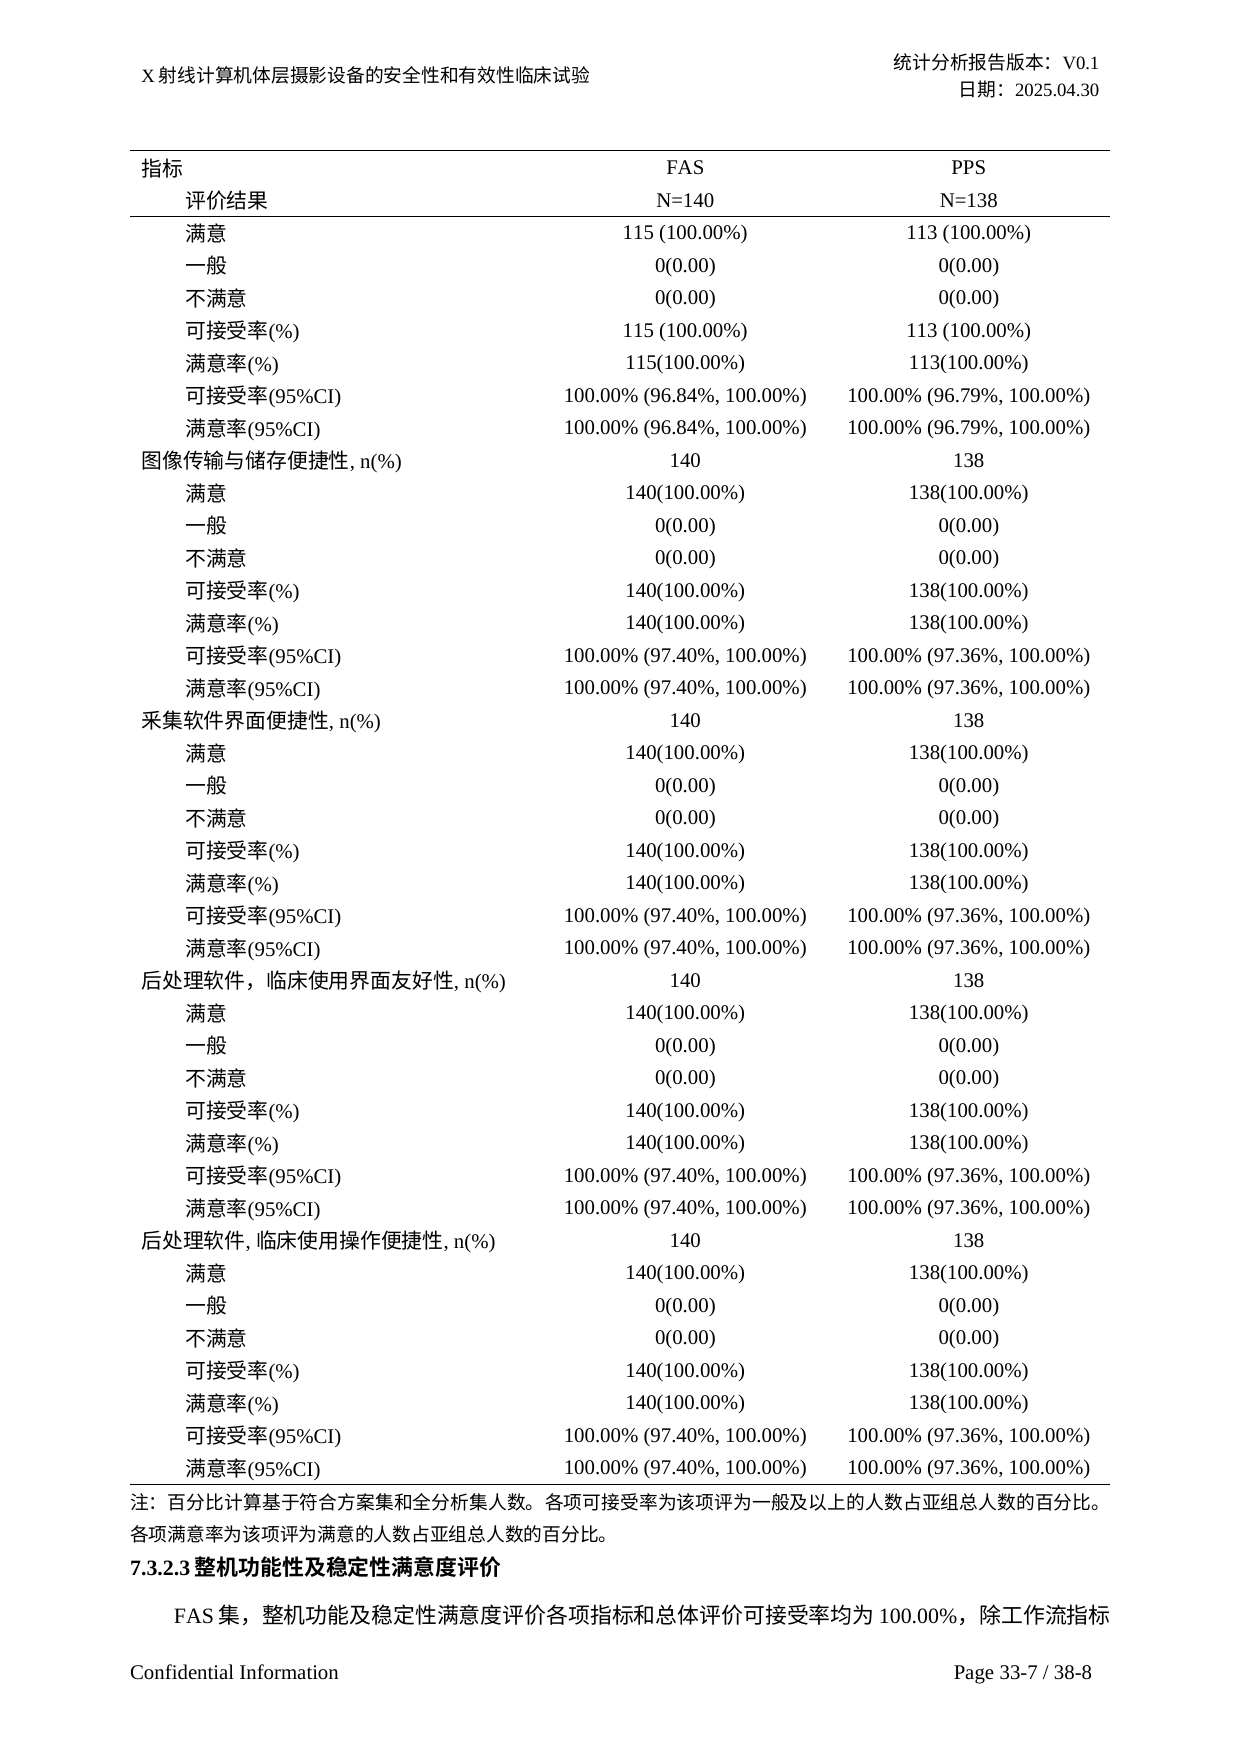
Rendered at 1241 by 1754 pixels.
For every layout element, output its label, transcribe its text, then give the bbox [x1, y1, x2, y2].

table_cell 100.00% (97.36%, 100.00%) [827, 671, 1110, 704]
table_cell 0(0.00) [827, 281, 1110, 314]
table_cell 可接受率(95%CI) [130, 379, 543, 411]
table_cell 0(0.00) [827, 541, 1110, 574]
table_cell 可接受率(95%CI) [130, 639, 543, 671]
table_cell 后处理软件，临床使用界面友好性, n(%) [130, 964, 543, 996]
table_cell 100.00% (97.40%, 100.00%) [543, 671, 827, 704]
table_cell 138 [827, 444, 1110, 476]
table_cell 100.00% (97.40%, 100.00%) [543, 1191, 827, 1224]
table_cell 115(100.00%) [543, 346, 827, 379]
table_cell 140 [543, 444, 827, 476]
table_cell 0(0.00) [827, 769, 1110, 801]
table_header 指标 评价结果 [130, 151, 543, 216]
table_cell 0(0.00) [543, 509, 827, 541]
table_cell 0(0.00) [543, 1061, 827, 1094]
table_cell 138(100.00%) [827, 996, 1110, 1029]
table_cell 138(100.00%) [827, 866, 1110, 899]
table_cell 100.00% (97.40%, 100.00%) [543, 1419, 827, 1451]
table_cell 140(100.00%) [543, 1256, 827, 1289]
table_cell 满意 [130, 736, 543, 769]
table_cell 后处理软件, 临床使用操作便捷性, n(%) [130, 1224, 543, 1256]
table_cell 115 (100.00%) [543, 217, 827, 249]
table_cell 100.00% (97.40%, 100.00%) [543, 931, 827, 964]
table_cell 138 [827, 704, 1110, 736]
table_header FAS N=140 [543, 151, 827, 216]
table_cell 100.00% (97.40%, 100.00%) [543, 899, 827, 931]
table_cell 138(100.00%) [827, 1386, 1110, 1419]
table_cell 0(0.00) [543, 541, 827, 574]
table_cell 可接受率(95%CI) [130, 1419, 543, 1451]
table_cell 100.00% (96.79%, 100.00%) [827, 379, 1110, 411]
table_cell 满意率(95%CI) [130, 671, 543, 704]
table_cell 100.00% (97.36%, 100.00%) [827, 931, 1110, 964]
table_cell 0(0.00) [543, 1029, 827, 1061]
table_cell 不满意 [130, 281, 543, 314]
text 注：百分比计算基于符合方案集和全分析集人数。各项可接受率为该项评为一般及以上的人数占亚组总人数的百分比。各项满意率为该项评为满意的人数占亚组总人数的百分比。 [130, 1485, 1110, 1550]
table_cell 图像传输与储存便捷性, n(%) [130, 444, 543, 476]
table_cell 不满意 [130, 541, 543, 574]
table_cell 0(0.00) [827, 1061, 1110, 1094]
table_cell 138(100.00%) [827, 1256, 1110, 1289]
table_cell 140 [543, 704, 827, 736]
table_cell 140(100.00%) [543, 574, 827, 606]
table_cell 100.00% (97.36%, 100.00%) [827, 899, 1110, 931]
table_cell 0(0.00) [543, 1289, 827, 1321]
table_cell 满意率(%) [130, 1126, 543, 1159]
table_cell 100.00% (96.79%, 100.00%) [827, 411, 1110, 444]
table_cell 0(0.00) [543, 249, 827, 281]
table_cell 138(100.00%) [827, 1094, 1110, 1126]
table_cell 满意率(95%CI) [130, 1191, 543, 1224]
table_cell 140(100.00%) [543, 996, 827, 1029]
table_cell 140(100.00%) [543, 606, 827, 639]
table_cell 138 [827, 1224, 1110, 1256]
table_cell 满意 [130, 476, 543, 509]
table_cell 0(0.00) [543, 801, 827, 834]
table_cell 满意 [130, 217, 543, 249]
table_cell 113(100.00%) [827, 346, 1110, 379]
table_cell 140(100.00%) [543, 1354, 827, 1386]
table_cell 一般 [130, 1029, 543, 1061]
table_cell 可接受率(95%CI) [130, 1159, 543, 1191]
table_cell 138(100.00%) [827, 1354, 1110, 1386]
table_cell 138(100.00%) [827, 574, 1110, 606]
table_cell 115 (100.00%) [543, 314, 827, 346]
table_header PPS N=138 [827, 151, 1110, 216]
table_cell 100.00% (97.40%, 100.00%) [543, 1451, 827, 1484]
table_cell 140(100.00%) [543, 834, 827, 866]
table_cell 满意率(%) [130, 606, 543, 639]
table_cell 140(100.00%) [543, 1094, 827, 1126]
table_cell 113 (100.00%) [827, 314, 1110, 346]
table_cell 140(100.00%) [543, 1386, 827, 1419]
table_cell 可接受率(%) [130, 834, 543, 866]
table_cell 138(100.00%) [827, 476, 1110, 509]
table_cell 138(100.00%) [827, 1126, 1110, 1159]
table_cell 0(0.00) [543, 1321, 827, 1354]
table_cell 可接受率(95%CI) [130, 899, 543, 931]
table_cell 113 (100.00%) [827, 217, 1110, 249]
table_cell 0(0.00) [827, 801, 1110, 834]
table_cell 0(0.00) [827, 1321, 1110, 1354]
table_cell 138(100.00%) [827, 606, 1110, 639]
table_cell 可接受率(%) [130, 1094, 543, 1126]
table_cell 140(100.00%) [543, 1126, 827, 1159]
table_cell 140(100.00%) [543, 866, 827, 899]
table_cell 0(0.00) [827, 1029, 1110, 1061]
table_cell 0(0.00) [827, 509, 1110, 541]
table_cell 100.00% (97.40%, 100.00%) [543, 1159, 827, 1191]
table_cell 一般 [130, 249, 543, 281]
table_cell 0(0.00) [543, 281, 827, 314]
table_cell 一般 [130, 769, 543, 801]
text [130, 1598, 1110, 1631]
table_cell 满意率(%) [130, 346, 543, 379]
table_cell 一般 [130, 509, 543, 541]
table_cell 100.00% (97.40%, 100.00%) [543, 639, 827, 671]
table_cell 不满意 [130, 1321, 543, 1354]
table_cell 100.00% (96.84%, 100.00%) [543, 411, 827, 444]
table_cell 140 [543, 964, 827, 996]
table_cell 140(100.00%) [543, 736, 827, 769]
table_cell 满意率(95%CI) [130, 931, 543, 964]
table_cell 0(0.00) [827, 1289, 1110, 1321]
table_cell 140 [543, 1224, 827, 1256]
table_cell 100.00% (97.36%, 100.00%) [827, 1419, 1110, 1451]
table_cell 满意率(%) [130, 1386, 543, 1419]
table_cell 100.00% (97.36%, 100.00%) [827, 1159, 1110, 1191]
table_cell 100.00% (97.36%, 100.00%) [827, 639, 1110, 671]
table_cell 不满意 [130, 801, 543, 834]
table_cell 0(0.00) [543, 769, 827, 801]
table_cell 满意率(95%CI) [130, 411, 543, 444]
table_cell 满意 [130, 1256, 543, 1289]
table_cell 138(100.00%) [827, 834, 1110, 866]
table_cell 138 [827, 964, 1110, 996]
table_cell 满意率(%) [130, 866, 543, 899]
table_cell 138(100.00%) [827, 736, 1110, 769]
text 7.3.2.3整机功能性及稳定性满意度评价 [130, 1550, 1110, 1582]
table_cell 可接受率(%) [130, 574, 543, 606]
table_cell 100.00% (97.36%, 100.00%) [827, 1451, 1110, 1484]
table_cell 不满意 [130, 1061, 543, 1094]
table_cell 釆集软件界面便捷性, n(%) [130, 704, 543, 736]
table_cell 可接受率(%) [130, 1354, 543, 1386]
table_cell 一般 [130, 1289, 543, 1321]
table_cell 满意 [130, 996, 543, 1029]
table_cell 100.00% (97.36%, 100.00%) [827, 1191, 1110, 1224]
table_cell 满意率(95%CI) [130, 1451, 543, 1484]
table_cell 0(0.00) [827, 249, 1110, 281]
table_cell 可接受率(%) [130, 314, 543, 346]
table_cell 100.00% (96.84%, 100.00%) [543, 379, 827, 411]
table_cell 140(100.00%) [543, 476, 827, 509]
